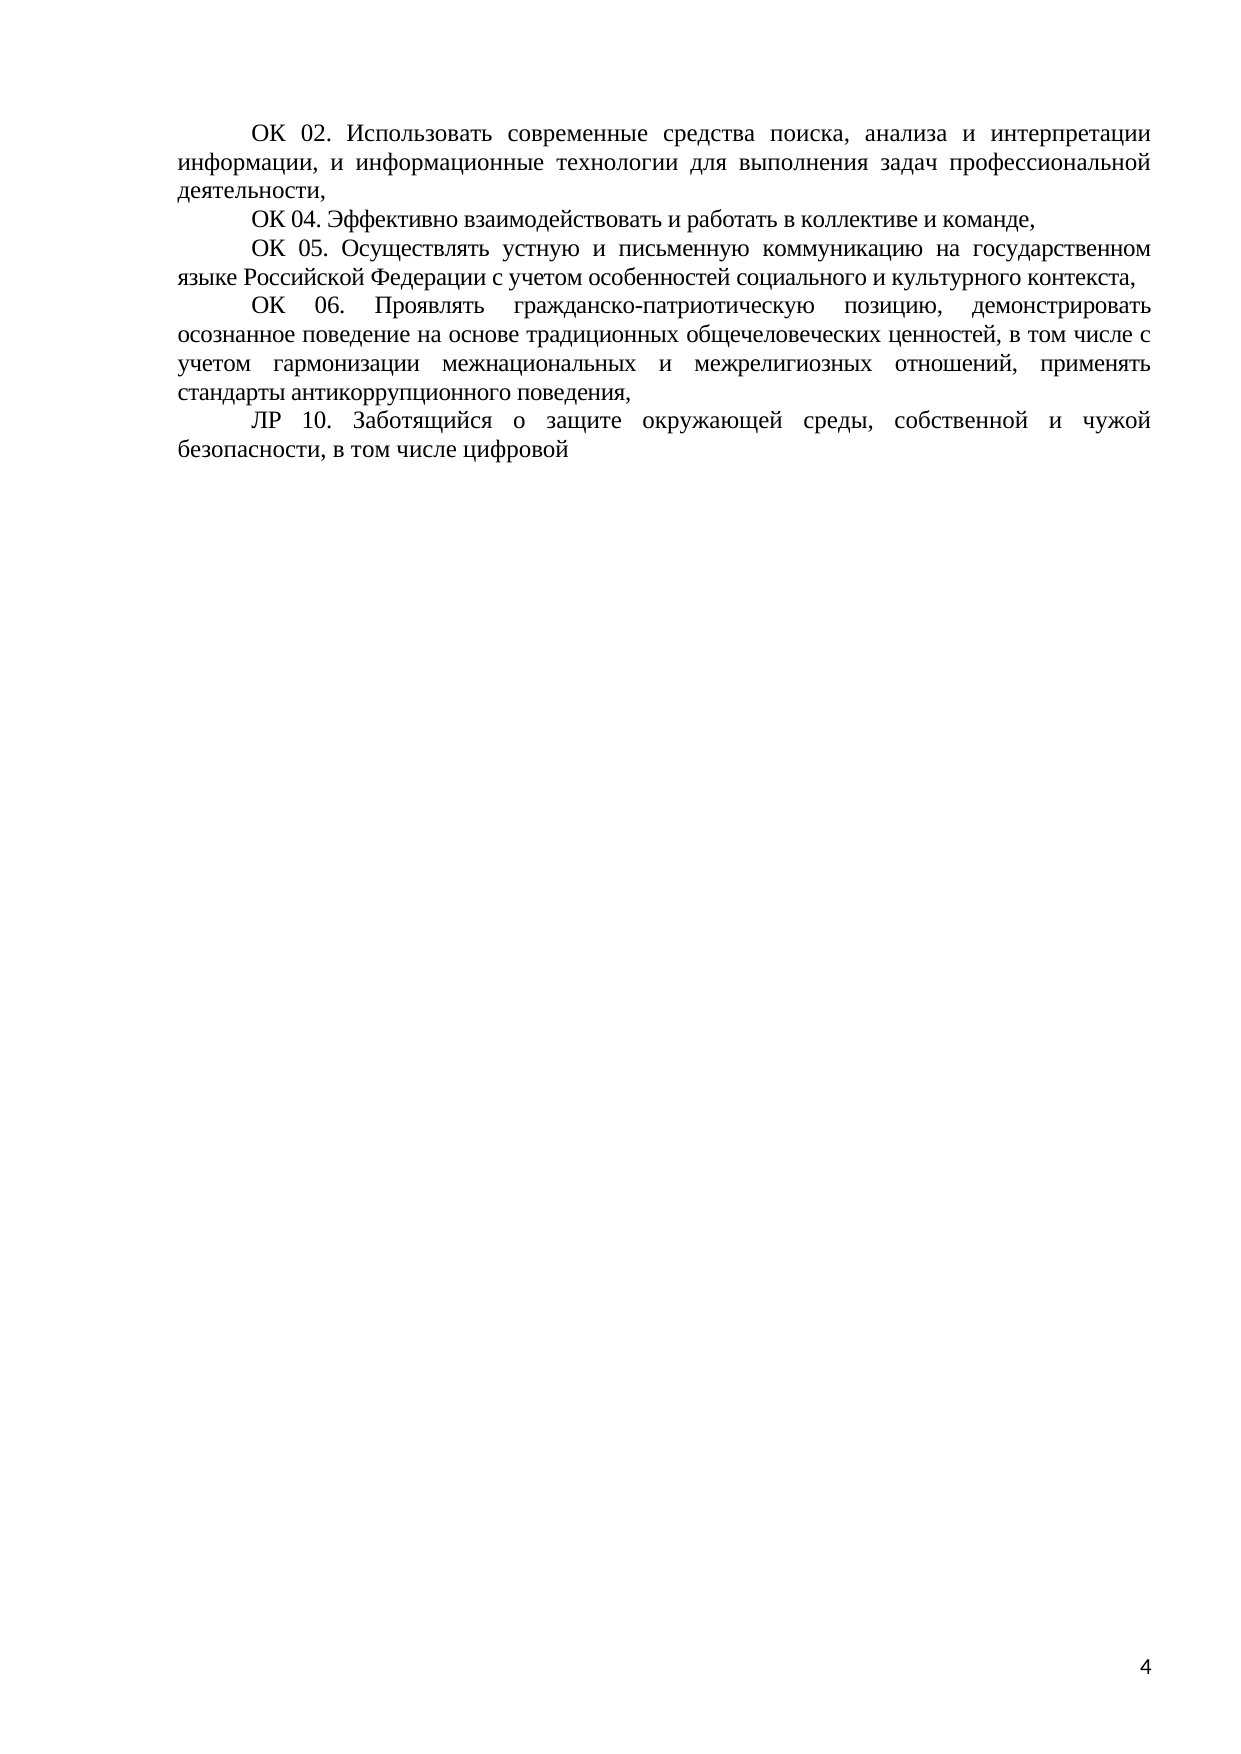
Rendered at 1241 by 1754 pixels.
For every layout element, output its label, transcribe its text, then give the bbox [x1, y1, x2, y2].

text ОК 05. Осуществлять устную и письменную коммуникацию на государственном языке Российской Федерации с учетом особенностей социального и культурного контекста, [177, 233, 1152, 291]
text ОК 06. Проявлять гражданско-патриотическую позицию, демонстрировать осознанное поведение на основе традиционных общечеловеческих ценностей, в том числе с учетом гармонизации межнациональных и межрелигиозных отношений, применять стандарты антикоррупционного поведения, [177, 291, 1152, 406]
text ОК 04. Эффективно взаимодействовать и работать в коллективе и команде, [177, 204, 1152, 233]
text ОК 02. Использовать современные средства поиска, анализа и интерпретации информации, и информационные технологии для выполнения задач профессиональной деятельности, [177, 118, 1152, 204]
text ЛР 10. Заботящийся о защите окружающей среды, собственной и чужой безопасности, в том числе цифровой [177, 406, 1152, 463]
